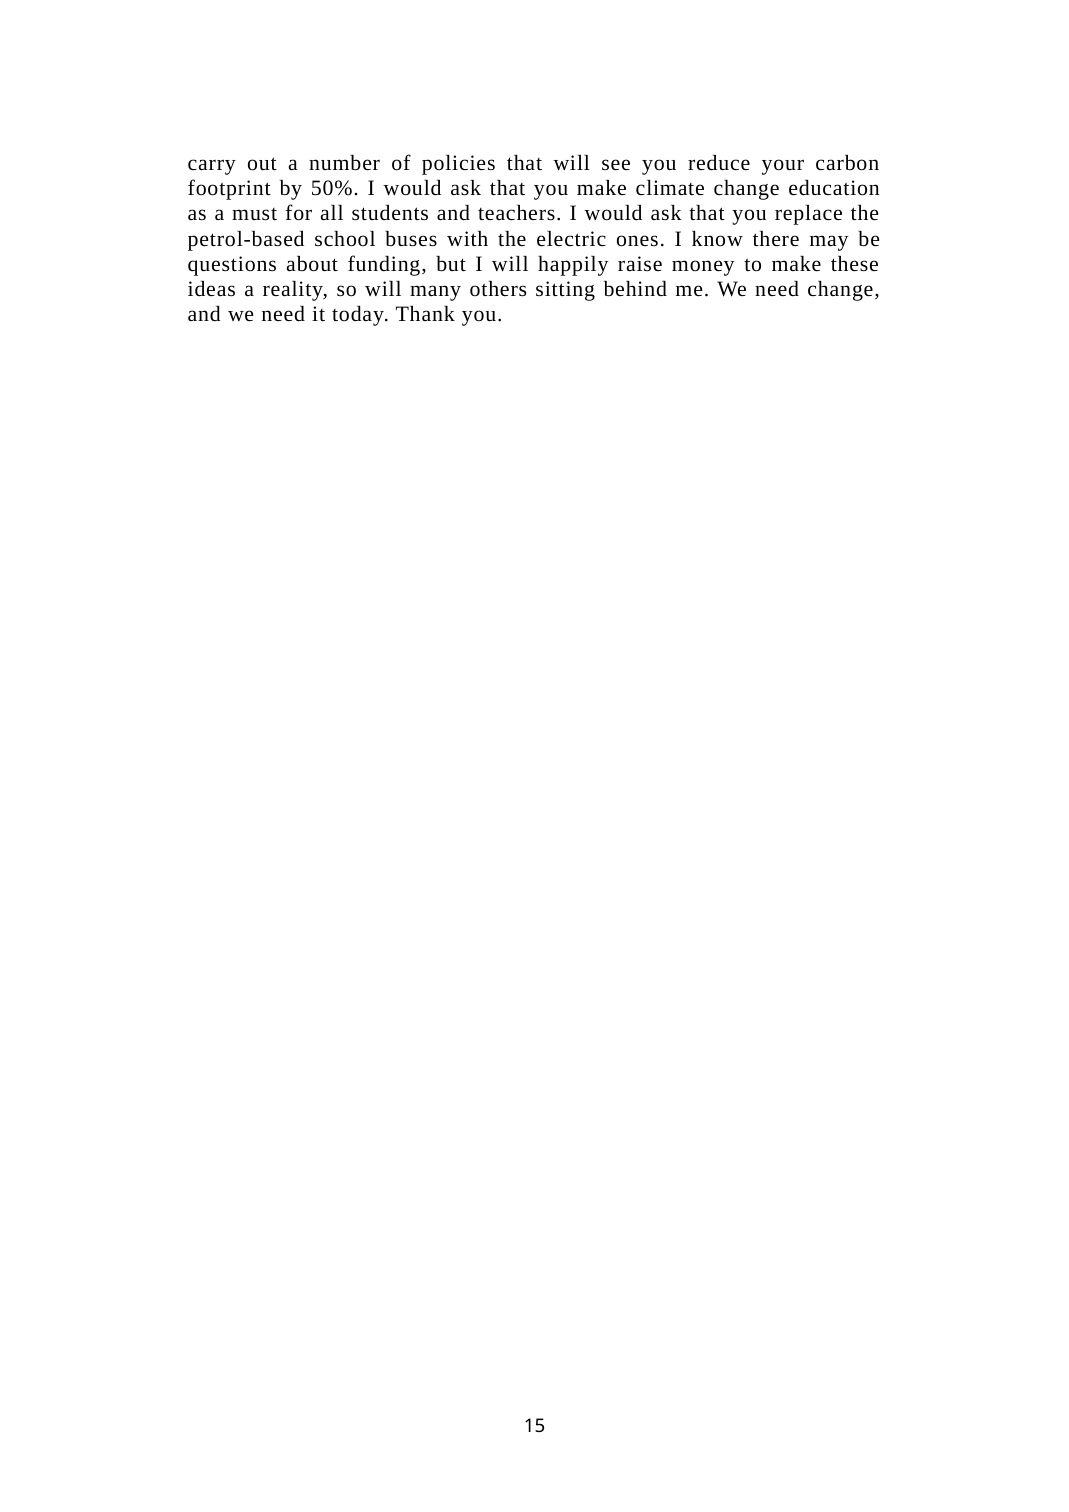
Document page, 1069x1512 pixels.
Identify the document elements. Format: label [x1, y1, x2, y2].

text [187, 150, 881, 326]
